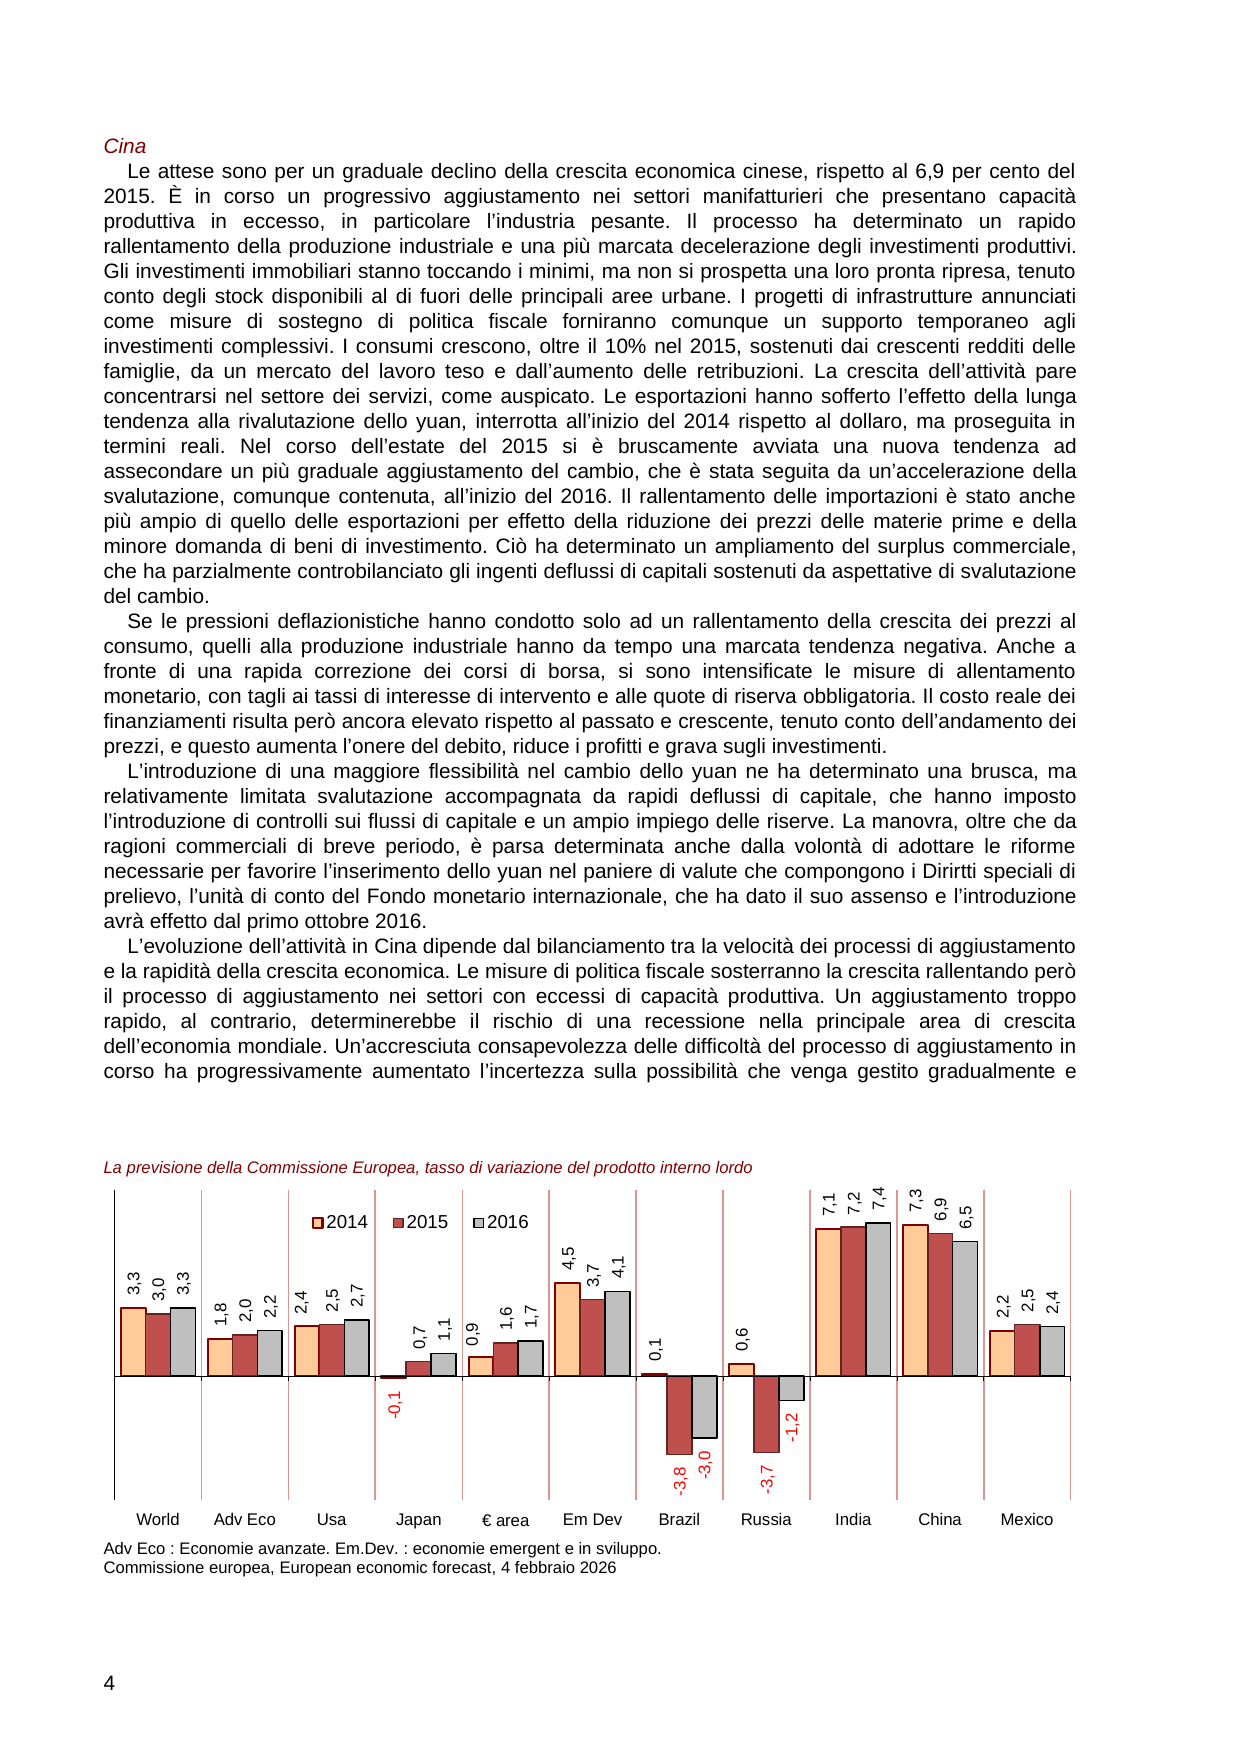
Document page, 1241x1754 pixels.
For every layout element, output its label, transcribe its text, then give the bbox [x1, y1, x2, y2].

text L’evoluzione dell’attività in Cina dipende dal bilanciamento tra la velocità dei processi di aggiustamento e la rapidità della crescita economica. Le misure di politica fiscale sosterranno la crescita rallentando però il processo di aggiustamento nei settori con eccessi di capacità produttiva. Un aggiustamento troppo rapido, al contrario, determinerebbe il rischio di una recessione nella principale area di crescita dell’economia mondiale. Un’accresciuta consapevolezza delle difficoltà del processo di aggiustamento in corso ha progressivamente aumentato l’incertezza sulla possibilità che venga gestito gradualmente e senza drammatiche conseguenze a livello internazionale. Le attese sono per un rallentamento della crescita al 6,3 – 6,5 per cento nel 2016. [103, 933, 1078, 1083]
table_cell Adv Eco : Economie avanzate. Em.Dev. : economie emergent e in sviluppo. Commissione europea, European economic forecast, 4 febbraio 2016 [103, 1532, 1078, 1577]
text L’introduzione di una maggiore flessibilità nel cambio dello yuan ne ha determinato una brusca, ma relativamente limitata svalutazione accompagnata da rapidi deflussi di capitale, che hanno imposto l’introduzione di controlli sui flussi di capitale e un ampio impiego delle riserve. La manovra, oltre che da ragioni commerciali di breve periodo, è parsa determinata anche dalla volontà di adottare le riforme necessarie per favorire l’inserimento dello yuan nel paniere di valute che compongono i Dirirtti speciali di prelievo, l’unità di conto del Fondo monetario internazionale, che ha dato il suo assenso e l’introduzione avrà effetto dal primo ottobre 2016. [103, 758, 1078, 933]
text Le attese sono per un graduale declino della crescita economica cinese, rispetto al 6,9 per cento del 2015. È in corso un progressivo aggiustamento nei settori manifatturieri che presentano capacità produttiva in eccesso, in particolare l’industria pesante. Il processo ha determinato un rapido rallentamento della produzione industriale e una più marcata decelerazione degli investimenti produttivi. Gli investimenti immobiliari stanno toccando i minimi, ma non si prospetta una loro pronta ripresa, tenuto conto degli stock disponibili al di fuori delle principali aree urbane. I progetti di infrastrutture annunciati come misure di sostegno di politica fiscale forniranno comunque un supporto temporaneo agli investimenti complessivi. I consumi crescono, oltre il 10% nel 2015, sostenuti dai crescenti redditi delle famiglie, da un mercato del lavoro teso e dall’aumento delle retribuzioni. La crescita dell’attività pare concentrarsi nel settore dei servizi, come auspicato. Le esportazioni hanno sofferto l’effetto della lunga tendenza alla rivalutazione dello yuan, interrotta all’inizio del 2014 rispetto al dollaro, ma proseguita in termini reali. Nel corso dell’estate del 2015 si è bruscamente avviata una nuova tendenza ad assecondare un più graduale aggiustamento del cambio, che è stata seguita da un’accelerazione della svalutazione, comunque contenuta, all’inizio del 2016. Il rallentamento delle importazioni è stato anche più ampio di quello delle esportazioni per effetto della riduzione dei prezzi delle materie prime e della minore domanda di beni di investimento. Ciò ha determinato un ampliamento del surplus commerciale, che ha parzialmente controbilanciato gli ingenti deflussi di capitali sostenuti da aspettative di svalutazione del cambio. [103, 158, 1078, 608]
text Se le pressioni deflazionistiche hanno condotto solo ad un rallentamento della crescita dei prezzi al consumo, quelli alla produzione industriale hanno da tempo una marcata tendenza negativa. Anche a fronte di una rapida correzione dei corsi di borsa, si sono intensificate le misure di allentamento monetario, con tagli ai tassi di interesse di intervento e alle quote di riserva obbligatoria. Il costo reale dei finanziamenti risulta però ancora elevato rispetto al passato e crescente, tenuto conto dell’andamento dei prezzi, e questo aumenta l’onere del debito, riduce i profitti e grava sugli investimenti. [103, 608, 1078, 758]
subtitle Cina [103, 133, 1078, 158]
table_cell [103, 1177, 1078, 1532]
table_header La previsione della Commissione Europea, tasso di variazione del prodotto interno lordo [103, 1158, 1078, 1177]
